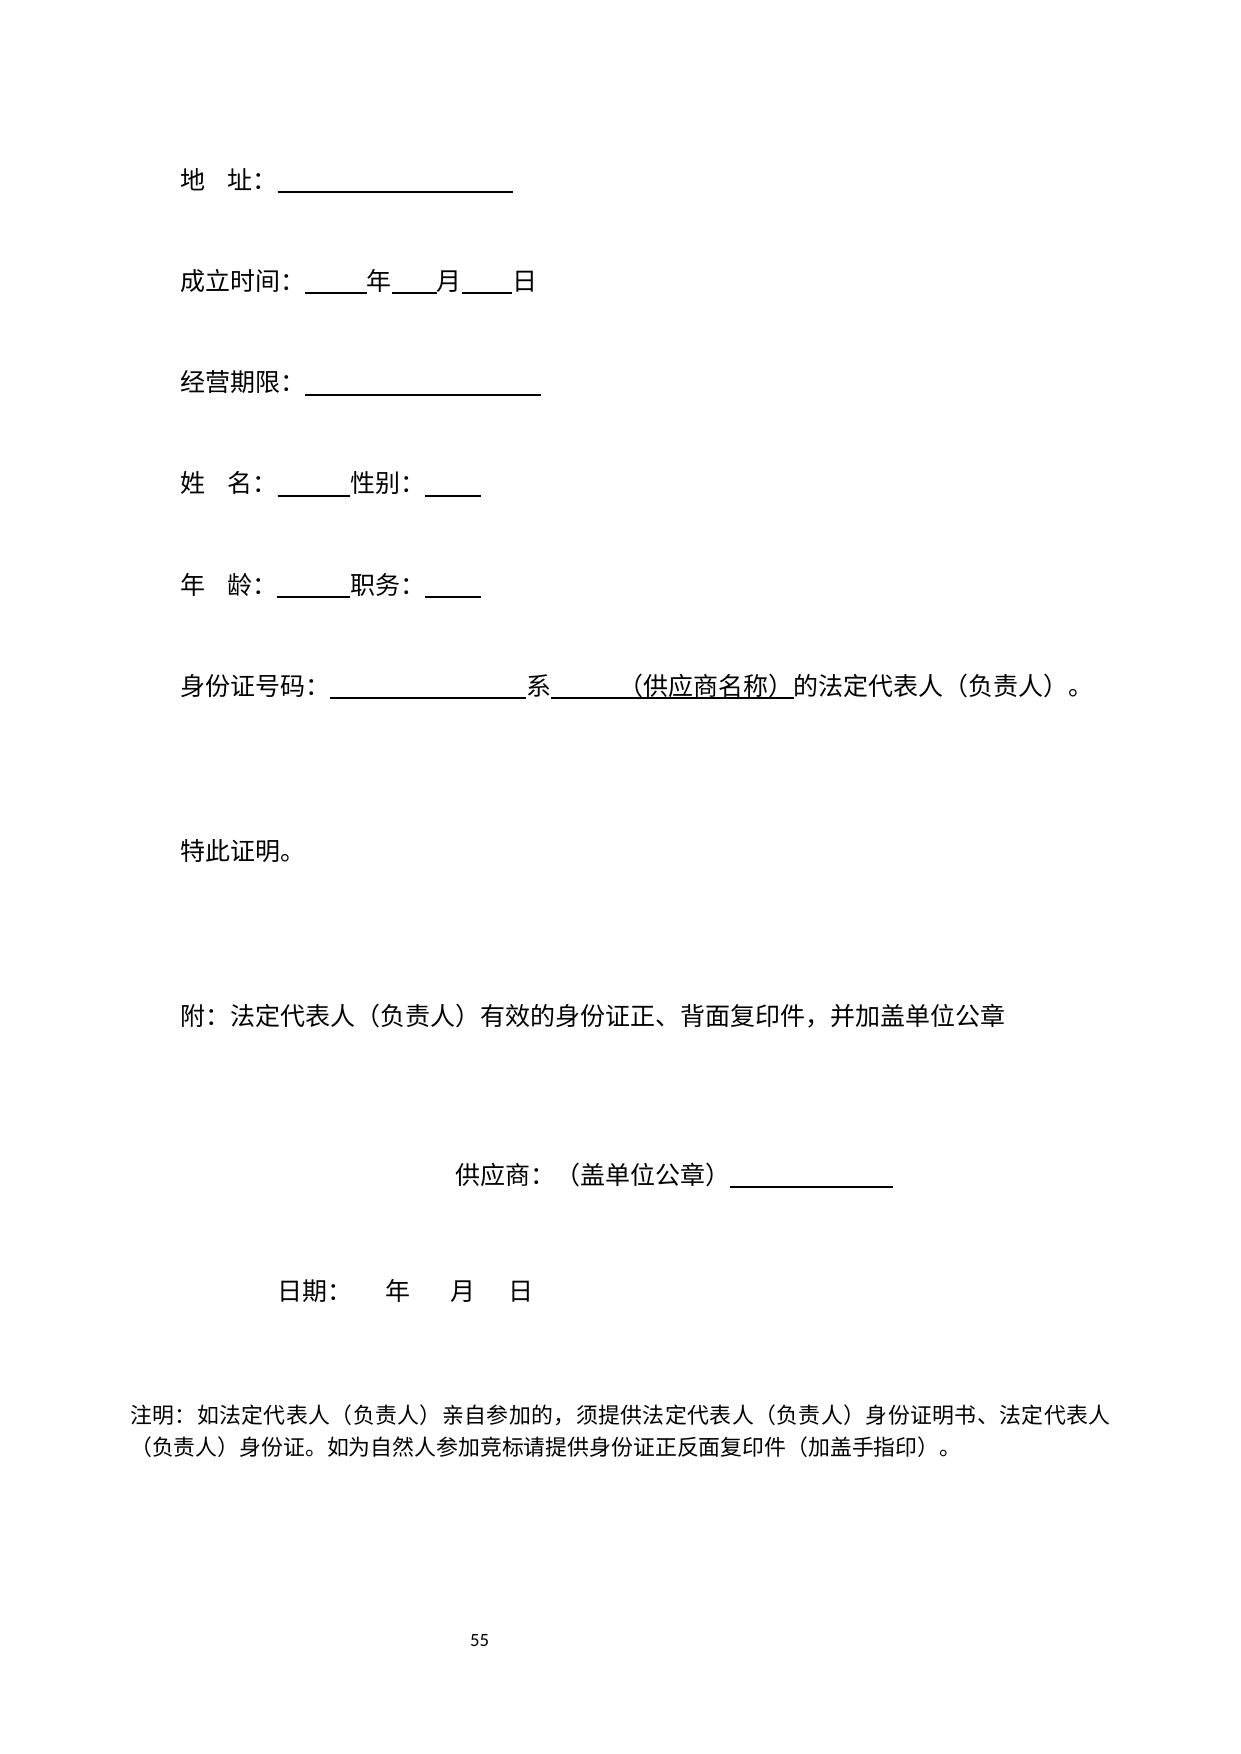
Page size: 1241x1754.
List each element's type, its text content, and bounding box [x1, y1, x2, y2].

text 身份证号码： 系 （供应商名称）的法定代表人（负责人）。 [130, 652, 1110, 717]
text 注明：如法定代表人（负责人）亲自参加的，须提供法定代表人（负责人）身份证明书、法定代表人（负责人）身份证。如为自然人参加竞标请提供身份证正反面复印件（加盖手指印）。 [130, 1397, 1110, 1462]
text 姓 名： 性别： [130, 449, 1110, 514]
text 地 址： [130, 146, 1110, 211]
subtitle 供应商：（盖单位公章） [130, 1141, 1110, 1206]
text 附：法定代表人（负责人）有效的身份证正、背面复印件，并加盖单位公章 [130, 982, 1110, 1047]
text 特此证明。 [130, 817, 1110, 882]
text 成立时间： 年 月 日 [130, 247, 1110, 312]
text 经营期限： [130, 348, 1110, 413]
text 年 龄： 职务： [130, 551, 1110, 616]
text 日期： 年 月 日 [130, 1257, 1110, 1322]
